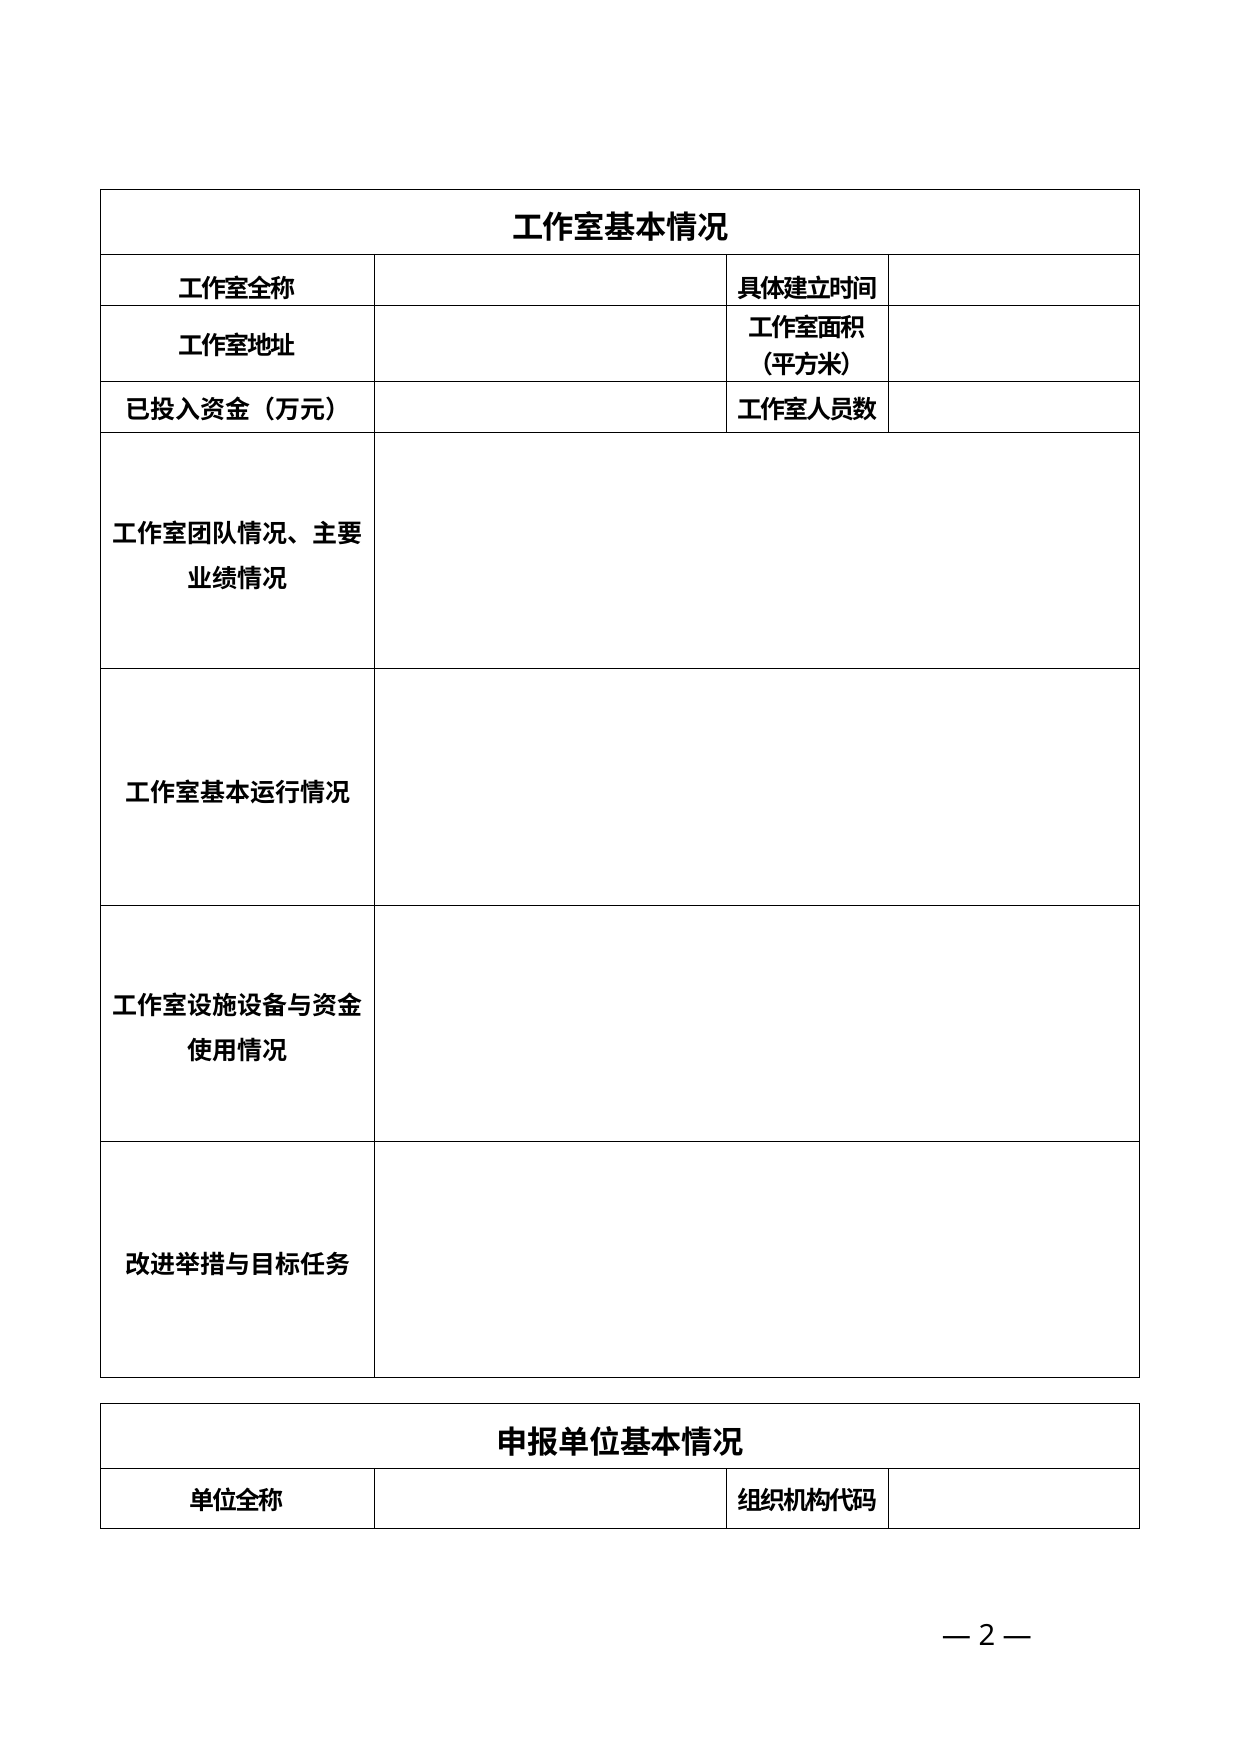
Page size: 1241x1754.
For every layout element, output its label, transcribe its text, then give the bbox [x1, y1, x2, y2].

table_cell 工作室面积 （平方米） [727, 306, 888, 381]
table_cell 单位全称 [101, 1469, 374, 1527]
table_cell [375, 382, 726, 432]
table_cell 工作室基本运行情况 [101, 669, 374, 904]
table_cell [375, 306, 726, 381]
table_cell 组织机构代码 [727, 1469, 888, 1527]
table_cell 改进举措与目标任务 [101, 1142, 374, 1377]
table_cell [375, 906, 1139, 1141]
table_cell [375, 1469, 726, 1527]
table_cell 已投入资金（万元） [101, 382, 374, 432]
table_cell 工作室全称 [101, 255, 374, 305]
table_cell 工作室设施设备与资金使用情况 [101, 906, 374, 1141]
table_header 工作室基本情况 [101, 190, 1139, 254]
table_cell [889, 1469, 1139, 1527]
table_header 申报单位基本情况 [101, 1404, 1139, 1468]
table_cell 工作室地址 [101, 306, 374, 381]
table_cell 工作室人员数 [727, 382, 888, 432]
table_cell [375, 255, 726, 305]
table_cell [889, 306, 1139, 381]
table_cell 具体建立时间 [727, 255, 888, 305]
table_cell [889, 382, 1139, 432]
table_cell [375, 433, 1139, 668]
table_cell [375, 669, 1139, 904]
table_cell 工作室团队情况、主要业绩情况 [101, 433, 374, 668]
table_cell [889, 255, 1139, 305]
table_cell [375, 1142, 1139, 1377]
